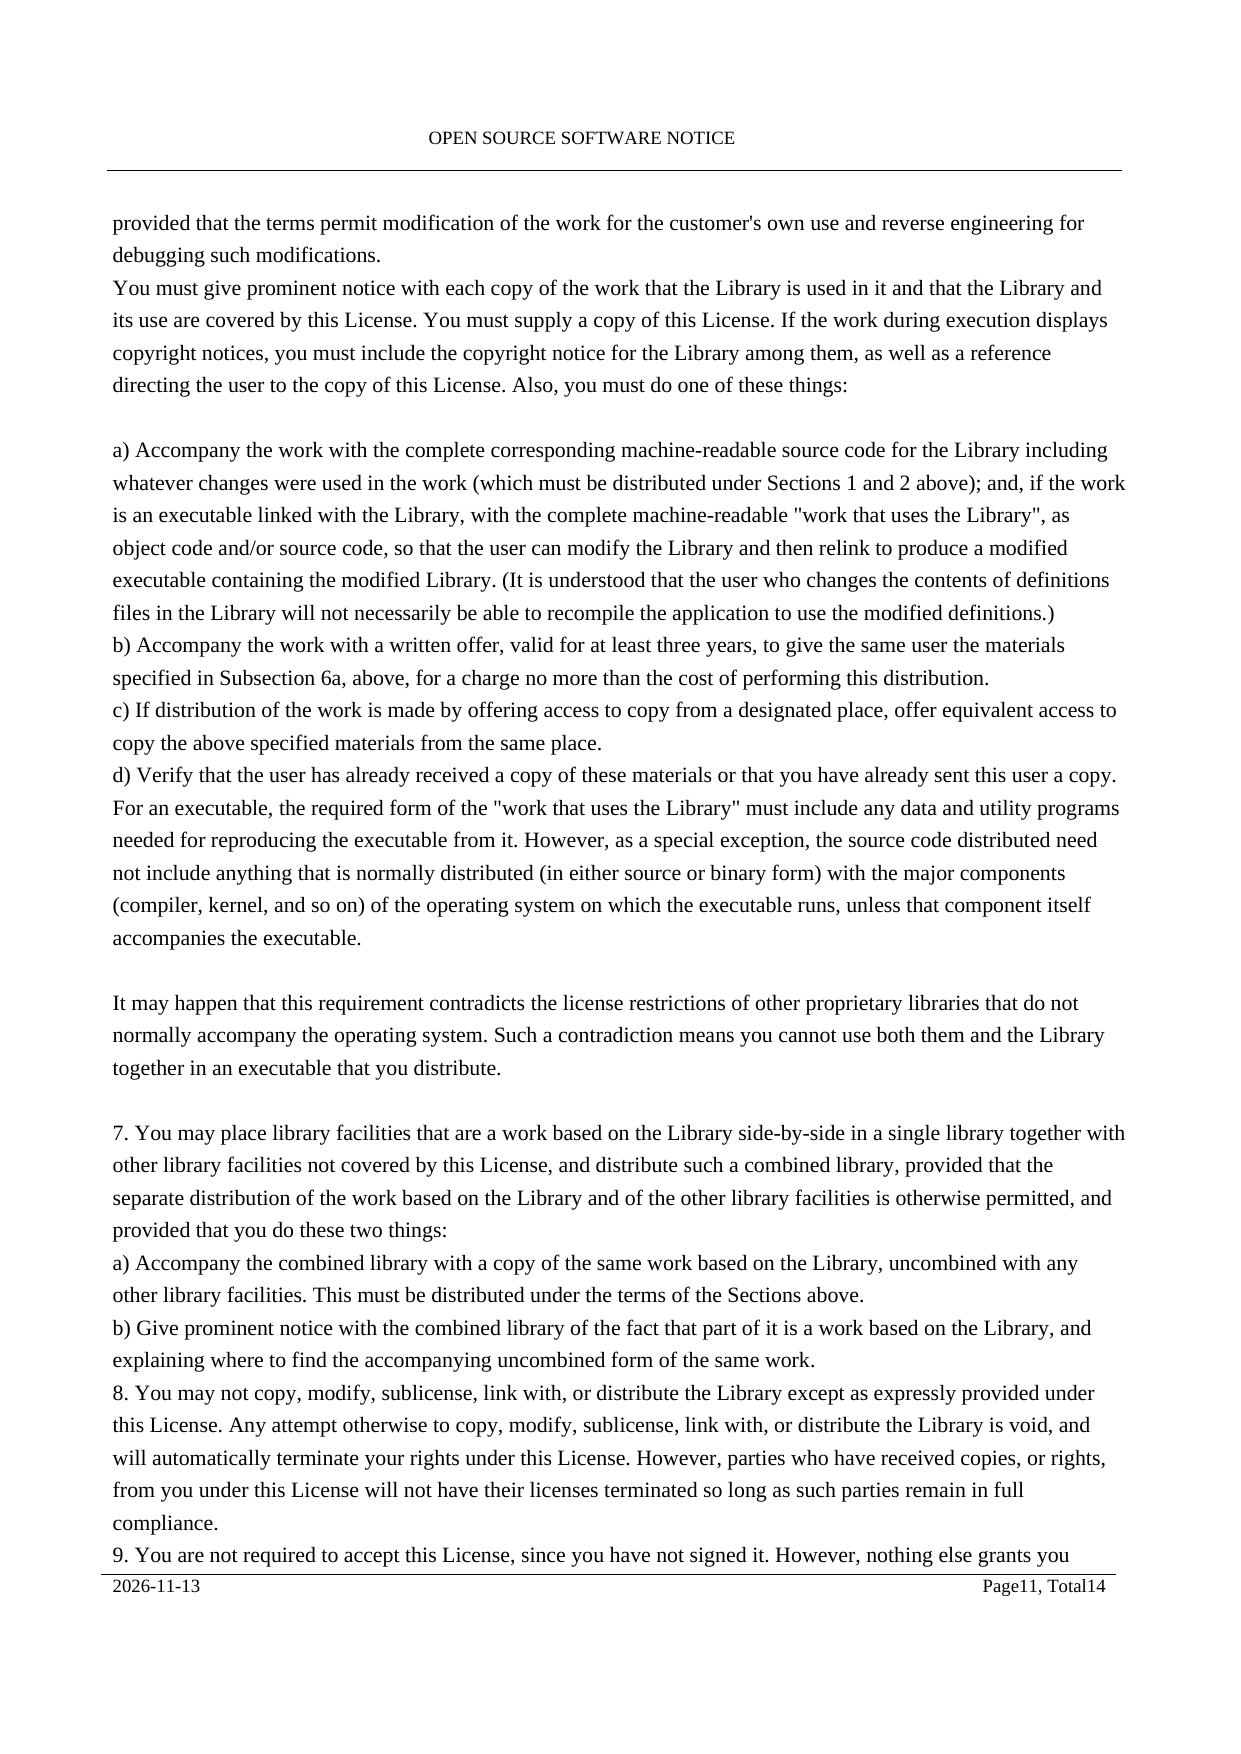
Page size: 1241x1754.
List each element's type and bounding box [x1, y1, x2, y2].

text [112, 206, 1128, 1571]
